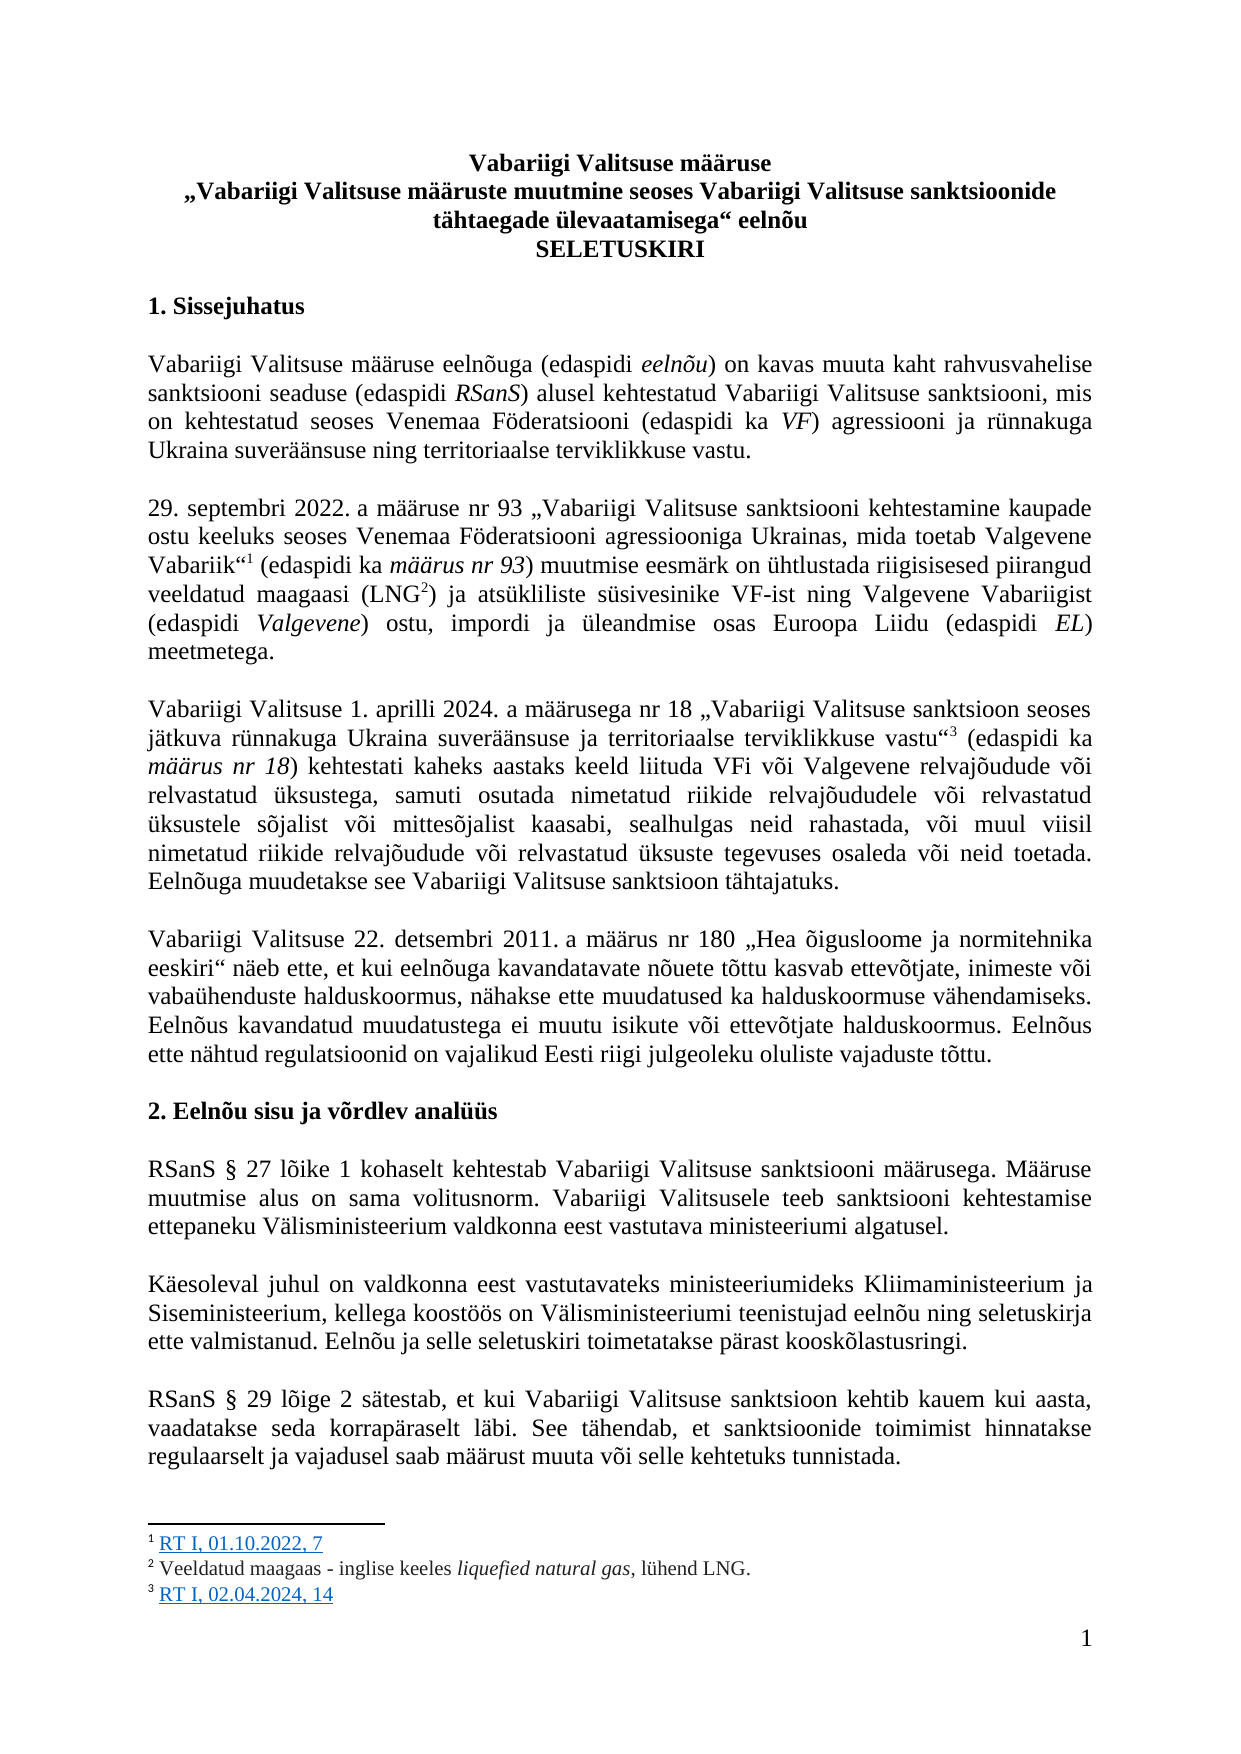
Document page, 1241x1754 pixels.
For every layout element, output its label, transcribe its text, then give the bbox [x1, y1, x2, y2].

text „Vabariigi Valitsuse määruste muutmine seoses Vabariigi Valitsuse sanktsioonide tähtaegade ülevaatamisega“ eelnõu [148, 176, 1093, 234]
text SELETUSKIRI [148, 234, 1093, 263]
text Vabariigi Valitsuse määruse [148, 148, 1093, 176]
text 1. Sissejuhatus [148, 291, 1093, 320]
text Vabariigi Valitsuse 22. detsembri 2011. a määrus nr 180 „Hea õigusloome ja normitehnika eeskiri“ näeb ette, et kui eelnõuga kavandatavate nõuete tõttu kasvab ettevõtjate, inimeste või vabaühenduste halduskoormus, nähakse ette muudatused ka halduskoormuse vähendamiseks. Eelnõus kavandatud muudatustega ei muutu isikute või ettevõtjate halduskoormus. Eelnõus ette nähtud regulatsioonid on vajalikud Eesti riigi julgeoleku oluliste vajaduste tõttu. [148, 924, 1093, 1068]
text Käesoleval juhul on valdkonna eest vastutavateks ministeeriumideks Kliimaministeerium ja Siseministeerium, kellega koostöös on Välisministeeriumi teenistujad eelnõu ning seletuskirja ette valmistanud. Eelnõu ja selle seletuskiri toimetatakse pärast kooskõlastusringi. [148, 1269, 1093, 1355]
text Vabariigi Valitsuse määruse eelnõuga (edaspidi eelnõu) on kavas muuta kaht rahvusvahelise sanktsiooni seaduse (edaspidi RSanS) alusel kehtestatud Vabariigi Valitsuse sanktsiooni, mis on kehtestatud seoses Venemaa Föderatsiooni (edaspidi ka VF) agressiooni ja rünnakuga Ukraina suveräänsuse ning territoriaalse terviklikkuse vastu. [148, 349, 1093, 464]
text RSanS § 29 lõige 2 sätestab, et kui Vabariigi Valitsuse sanktsioon kehtib kauem kui aasta, vaadatakse seda korrapäraselt läbi. See tähendab, et sanktsioonide toimimist hinnatakse regulaarselt ja vajadusel saab määrust muuta või selle kehtetuks tunnistada. [148, 1384, 1093, 1470]
text Vabariigi Valitsuse 1. aprilli 2024. a määrusega nr 18 „Vabariigi Valitsuse sanktsioon seoses jätkuva rünnakuga Ukraina suveräänsuse ja territoriaalse terviklikkuse vastu“ (edaspidi ka määrus nr 18) kehtestati kaheks aastaks keeld liituda VFi või Valgevene relvajõudude või relvastatud üksustega, samuti osutada nimetatud riikide relvajõududele või relvastatud üksustele sõjalist või mittesõjalist kaasabi, sealhulgas neid rahastada, või muul viisil nimetatud riikide relvajõudude või relvastatud üksuste tegevuses osaleda või neid toetada. Eelnõuga muudetakse see Vabariigi Valitsuse sanktsioon tähtajatuks. [148, 694, 1093, 895]
text 29. septembri 2022. a määruse nr 93 „Vabariigi Valitsuse sanktsiooni kehtestamine kaupade ostu keeluks seoses Venemaa Föderatsiooni agressiooniga Ukrainas, mida toetab Valgevene Vabariik“ (edaspidi ka määrus nr 93) muutmise eesmärk on ühtlustada riigisisesed piirangud veeldatud maagaasi (LNG) ja atsükliliste süsivesinike VF-ist ning Valgevene Vabariigist (edaspidi Valgevene) ostu, impordi ja üleandmise osas Euroopa Liidu (edaspidi EL) meetmetega. [148, 493, 1093, 665]
text RSanS § 27 lõike 1 kohaselt kehtestab Vabariigi Valitsuse sanktsiooni määrusega. Määruse muutmise alus on sama volitusnorm. Vabariigi Valitsusele teeb sanktsiooni kehtestamise ettepaneku Välisministeerium valdkonna eest vastutava ministeeriumi algatusel. [148, 1154, 1093, 1240]
text 2. Eelnõu sisu ja võrdlev analüüs [148, 1096, 1093, 1125]
